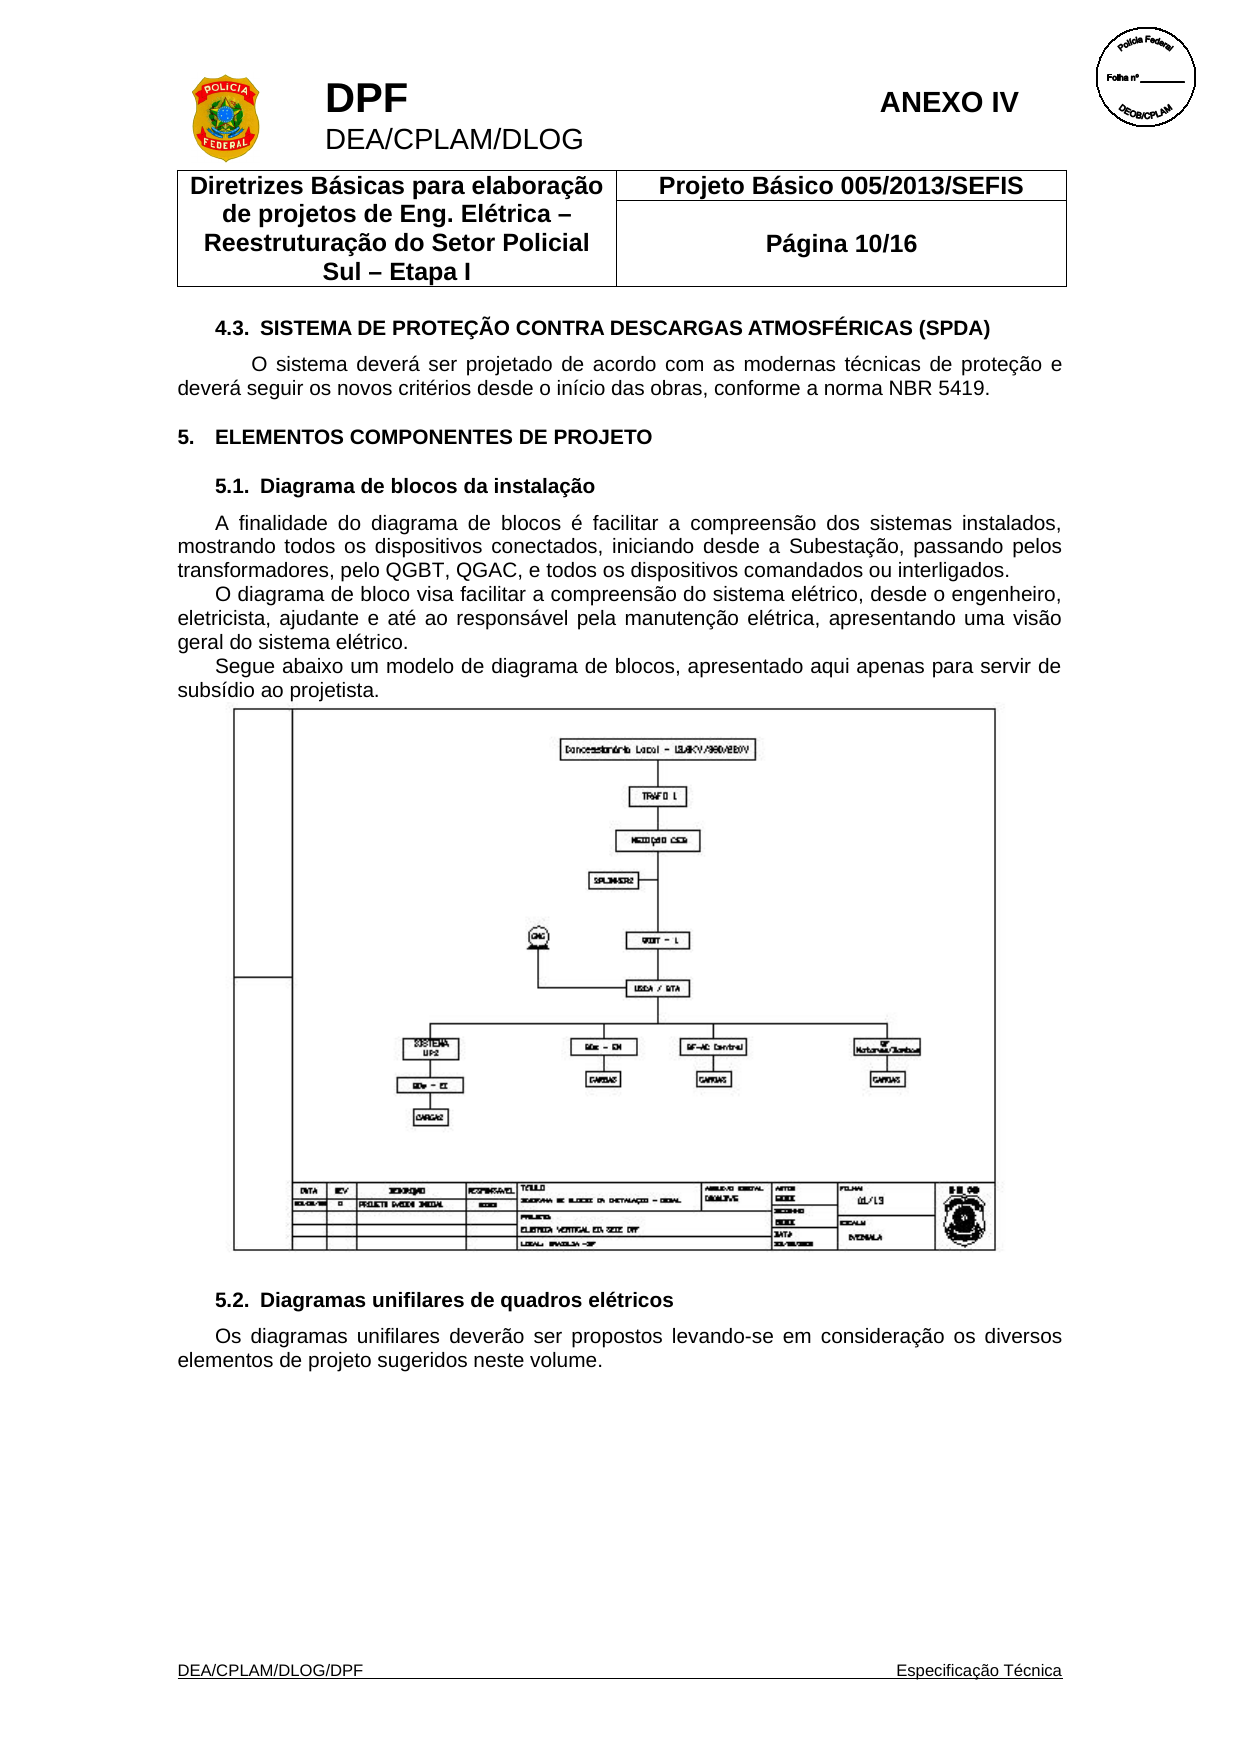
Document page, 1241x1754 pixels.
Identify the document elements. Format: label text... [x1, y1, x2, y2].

text A finalidade do diagrama de blocos é facilitar a compreensão dos sistemas instalados, mostrando todos os dispositivos conectados, iniciando desde a Subestação, passando pelos transformadores, pelo QGBT, QGAC, e todos os dispositivos comandados ou interligados. [177, 510, 1063, 582]
text Os diagramas unifilares deverão ser propostos levando-se em consideração os diversos elementos de projeto sugeridos neste volume. [177, 1324, 1063, 1372]
subtitle SISTEMA DE PROTEÇÃO CONTRA DESCARGAS ATMOSFÉRICAS (SPDA) [215, 316, 1063, 339]
picture [214, 702, 1010, 1263]
text Segue abaixo um modelo de diagrama de blocos, apresentado aqui apenas para servir de subsídio ao projetista. [177, 654, 1063, 702]
subtitle Diagrama de blocos da instalação [215, 474, 1063, 498]
text O diagrama de bloco visa facilitar a compreensão do sistema elétrico, desde o engenheiro, eletricista, ajudante e até ao responsável pela manutenção elétrica, apresentando uma visão geral do sistema elétrico. [177, 582, 1063, 654]
text O sistema deverá ser projetado de acordo com as modernas técnicas de proteção e deverá seguir os novos critérios desde o início das obras, conforme a norma NBR 5419. [177, 352, 1063, 400]
picture [1077, 17, 1218, 156]
subtitle Diagramas unifilares de quadros elétricos [215, 1288, 1063, 1312]
subtitle ELEMENTOS COMPONENTES DE PROJETO [177, 425, 1063, 449]
